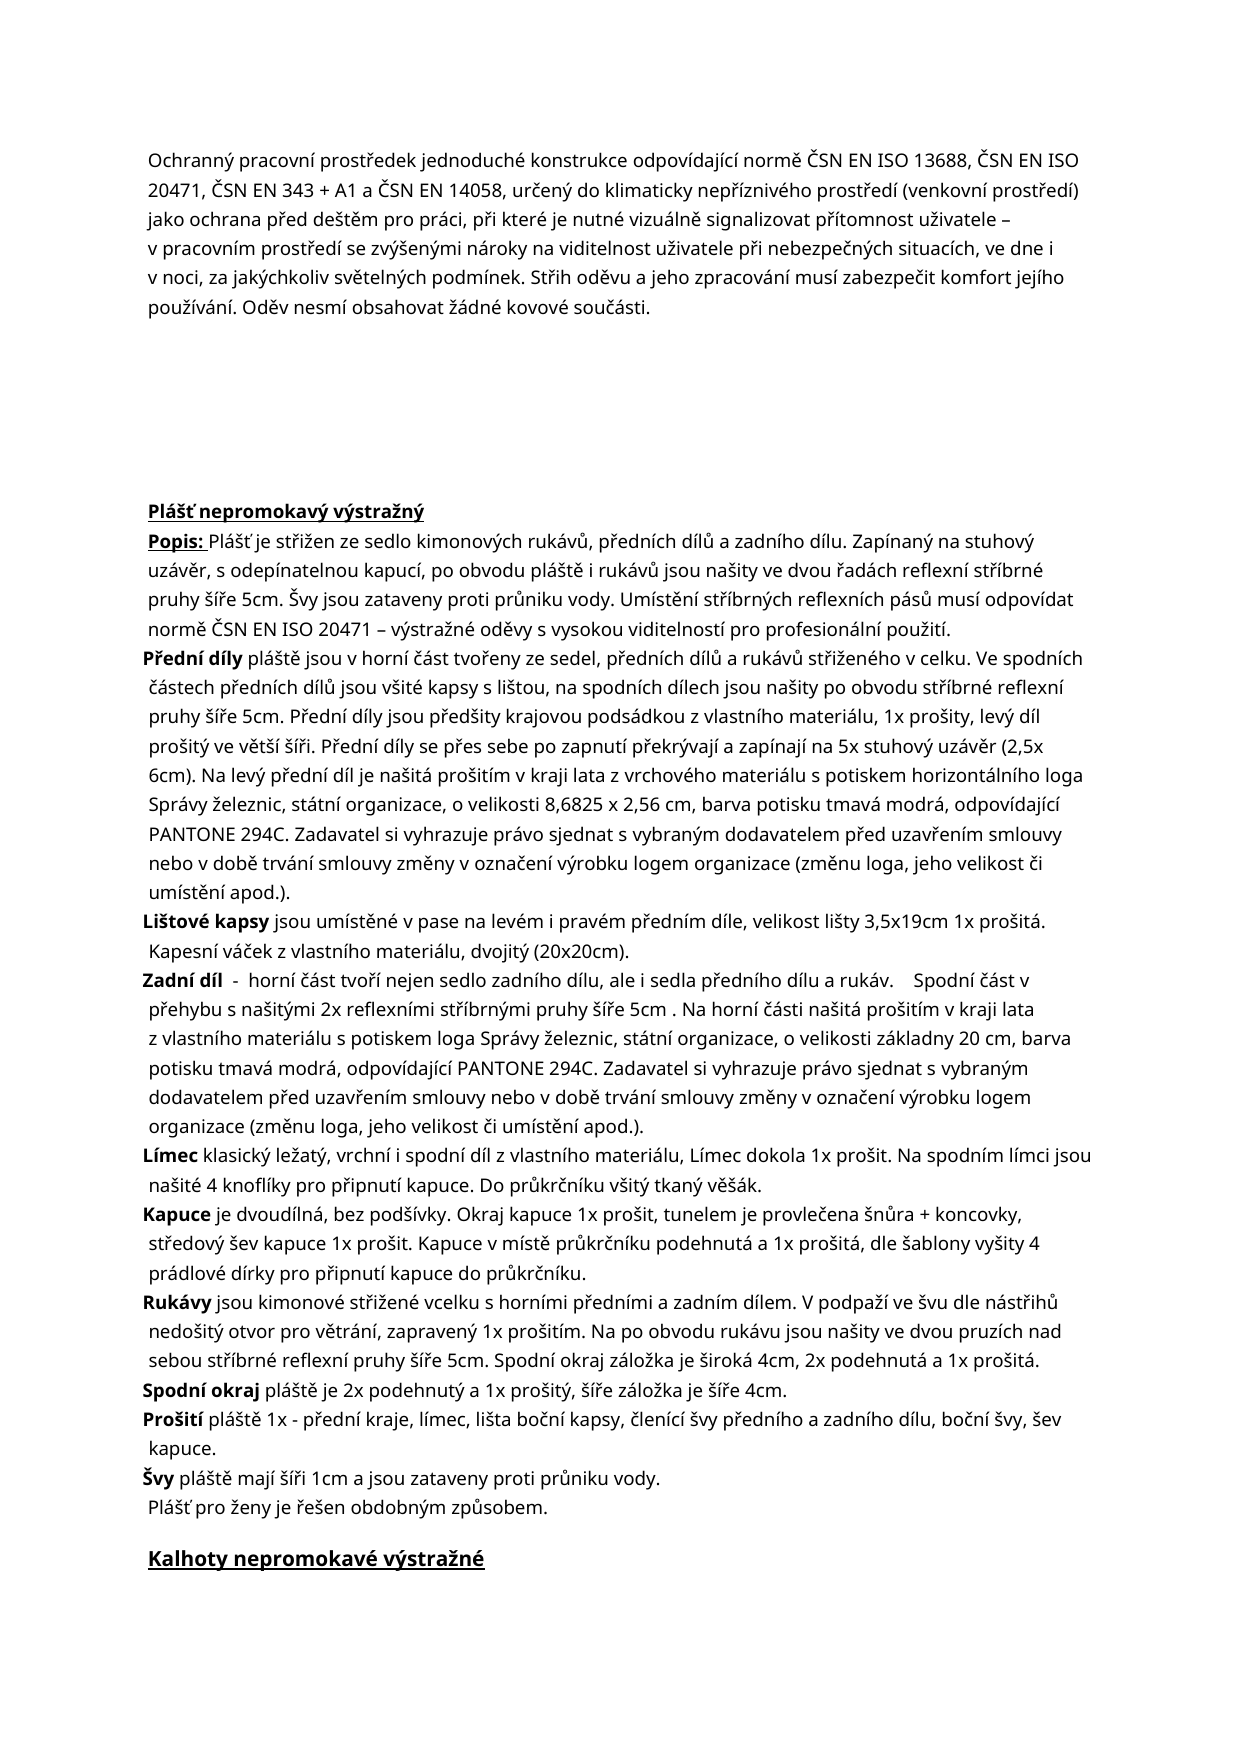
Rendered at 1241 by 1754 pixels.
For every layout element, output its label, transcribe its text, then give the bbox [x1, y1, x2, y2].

text Kalhoty nepromokavé výstražné [148, 1544, 1093, 1573]
text Přední díly pláště jsou v horní část tvořeny ze sedel, předních dílů a rukávů střiženého v celku. Ve spodních částech předních dílů jsou všité kapsy s lištou, na spodních dílech jsou našity po obvodu stříbrné reflexní pruhy šíře 5cm. Přední díly jsou předšity krajovou podsádkou z vlastního materiálu, 1x prošity, levý díl prošitý ve větší šíři. Přední díly se přes sebe po zapnutí překrývají a zapínají na 5x stuhový uzávěr (2,5x 6cm). Na levý přední díl je našitá prošitím v kraji lata z vrchového materiálu s potiskem horizontálního loga Správy železnic, státní organizace, o velikosti 8,6825 x 2,56 cm, barva potisku tmavá modrá, odpovídající PANTONE 294C. Zadavatel si vyhrazuje právo sjednat s vybraným dodavatelem před uzavřením smlouvy nebo v době trvání smlouvy změny v označení výrobku logem organizace (změnu loga, jeho velikost či umístění apod.). [118, 645, 1093, 905]
text Prošití pláště 1x - přední kraje, límec, lišta boční kapsy, členící švy předního a zadního dílu, boční švy, šev kapuce. [118, 1406, 1093, 1461]
text Límec klasický ležatý, vrchní i spodní díl z vlastního materiálu, Límec dokola 1x prošit. Na spodním límci jsou našité 4 knoflíky pro připnutí kapuce. Do průkrčníku všitý tkaný věšák. [118, 1143, 1093, 1198]
text Švy pláště mají šíři 1cm a jsou zataveny proti průniku vody. [118, 1465, 1093, 1490]
text Plášť pro ženy je řešen obdobným způsobem. [148, 1494, 1093, 1519]
text Ochranný pracovní prostředek jednoduché konstrukce odpovídající normě ČSN EN ISO 13688, ČSN EN ISO 20471, ČSN EN 343 + A1 a ČSN EN 14058, určený do klimaticky nepříznivého prostředí (venkovní prostředí) jako ochrana před deštěm pro práci, při které je nutné vizuálně signalizovat přítomnost uživatele – v pracovním prostředí se zvýšenými nároky na viditelnost uživatele při nebezpečných situacích, ve dne i v noci, za jakýchkoliv světelných podmínek. Střih oděvu a jeho zpracování musí zabezpečit komfort jejího používání. Oděv nesmí obsahovat žádné kovové součásti. [148, 148, 1093, 319]
text Plášť nepromokavý výstražný [148, 499, 1093, 524]
text Zadní díl - horní část tvoří nejen sedlo zadního dílu, ale i sedla předního dílu a rukáv. Spodní část v přehybu s našitými 2x reflexními stříbrnými pruhy šíře 5cm . Na horní části našitá prošitím v kraji lata z vlastního materiálu s potiskem loga Správy železnic, státní organizace, o velikosti základny 20 cm, barva potisku tmavá modrá, odpovídající PANTONE 294C. Zadavatel si vyhrazuje právo sjednat s vybraným dodavatelem před uzavřením smlouvy nebo v době trvání smlouvy změny v označení výrobku logem organizace (změnu loga, jeho velikost či umístění apod.). [118, 967, 1093, 1139]
text Popis: Plášť je střižen ze sedlo kimonových rukávů, předních dílů a zadního dílu. Zapínaný na stuhový uzávěr, s odepínatelnou kapucí, po obvodu pláště i rukávů jsou našity ve dvou řadách reflexní stříbrné pruhy šíře 5cm. Švy jsou zataveny proti průniku vody. Umístění stříbrných reflexních pásů musí odpovídat normě ČSN EN ISO 20471 – výstražné oděvy s vysokou viditelností pro profesionální použití. [148, 528, 1093, 641]
text Rukávy jsou kimonové střižené vcelku s horními předními a zadním dílem. V podpaží ve švu dle nástřihů nedošitý otvor pro větrání, zapravený 1x prošitím. Na po obvodu rukávu jsou našity ve dvou pruzích nad sebou stříbrné reflexní pruhy šíře 5cm. Spodní okraj záložka je široká 4cm, 2x podehnutá a 1x prošitá. [118, 1289, 1093, 1373]
text Lištové kapsy jsou umístěné v pase na levém i pravém předním díle, velikost lišty 3,5x19cm 1x prošitá. Kapesní váček z vlastního materiálu, dvojitý (20x20cm). [118, 909, 1093, 963]
text Kapuce je dvoudílná, bez podšívky. Okraj kapuce 1x prošit, tunelem je provlečena šnůra + koncovky, středový šev kapuce 1x prošit. Kapuce v místě průkrčníku podehnutá a 1x prošitá, dle šablony vyšity 4 prádlové dírky pro připnutí kapuce do průkrčníku. [118, 1201, 1093, 1285]
text Spodní okraj pláště je 2x podehnutý a 1x prošitý, šíře záložka je šíře 4cm. [118, 1377, 1093, 1402]
